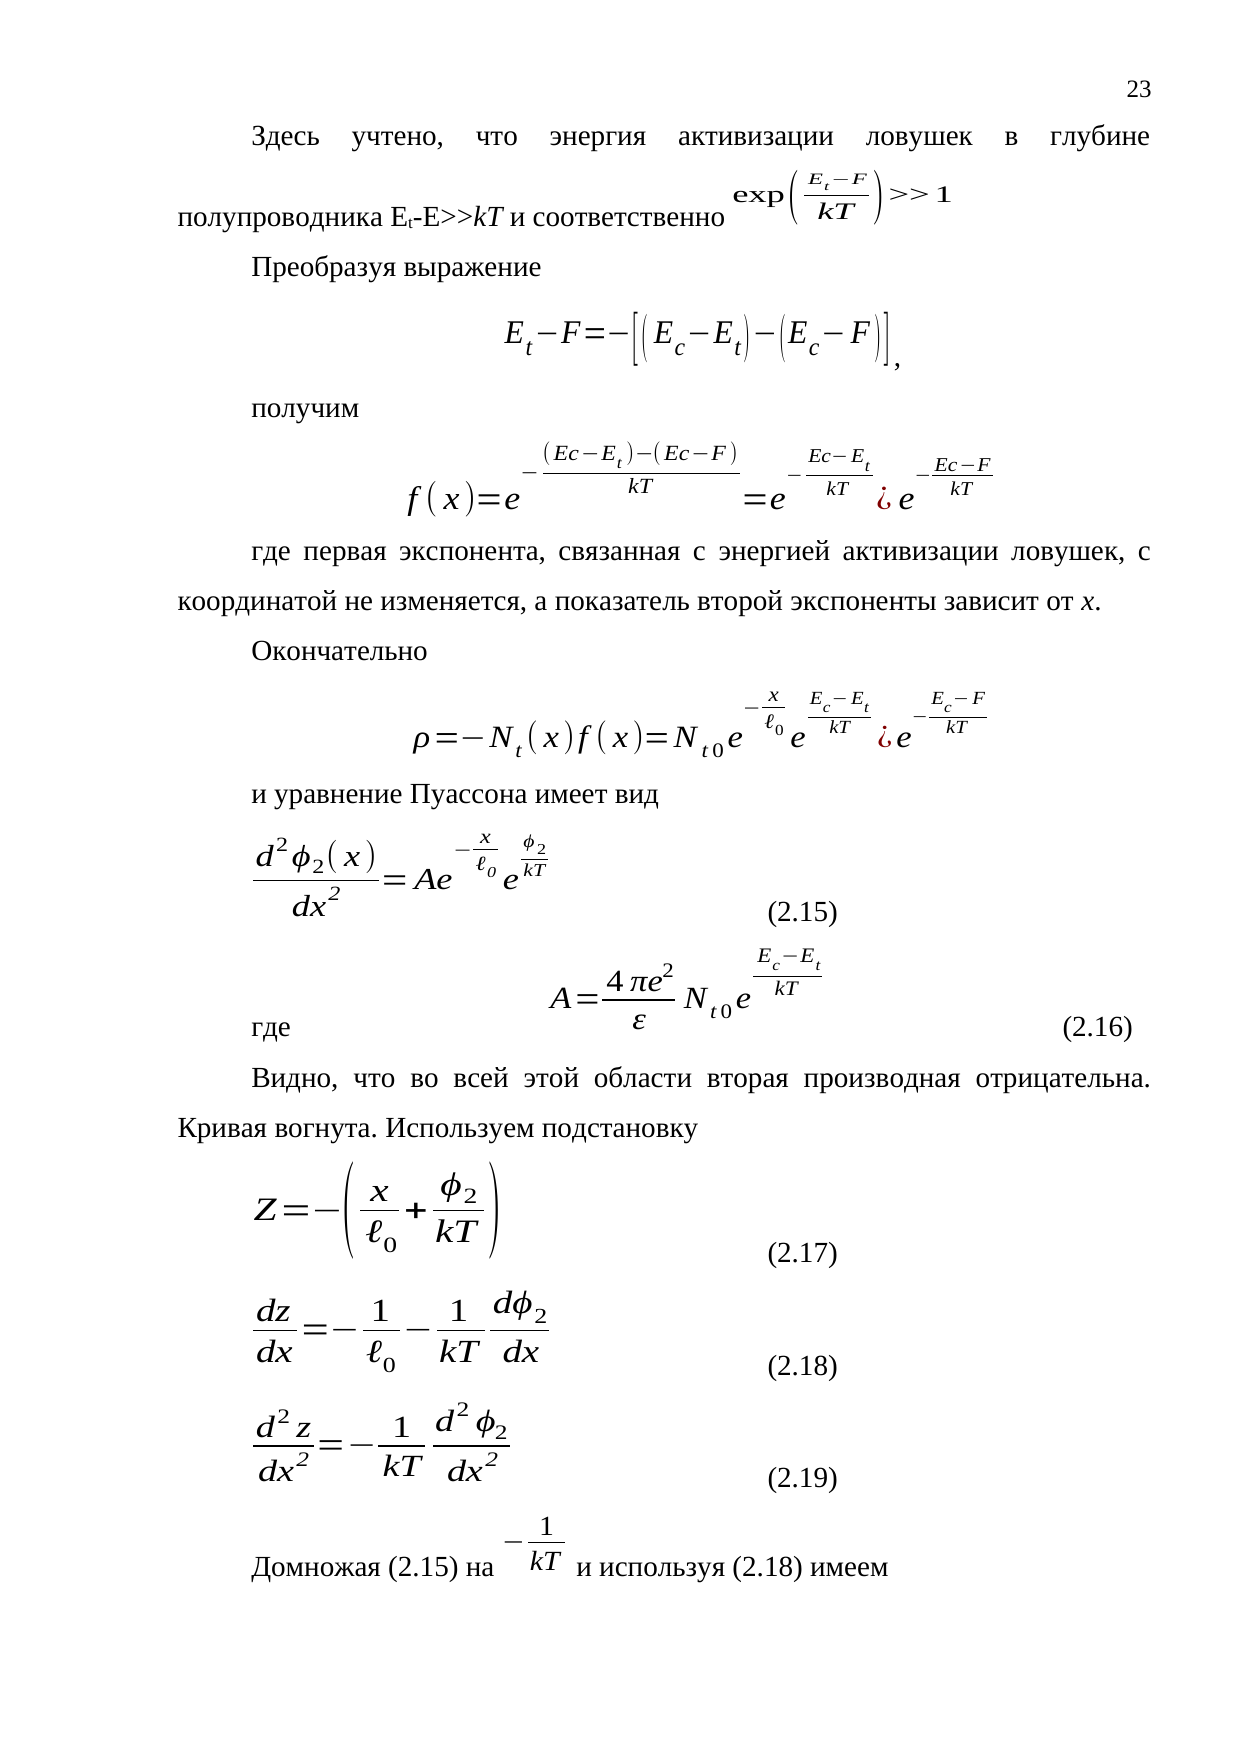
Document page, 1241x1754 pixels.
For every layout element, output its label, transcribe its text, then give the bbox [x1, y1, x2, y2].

text (2.18) [177, 1285, 1152, 1382]
text получим [177, 390, 1152, 423]
text Здесь учтено, что энергия активизации ловушек в глубине полупроводника Et-E>>kT и соответственно [177, 118, 1152, 232]
text (2.17) [177, 1161, 1152, 1268]
text (2.19) [177, 1399, 1152, 1494]
text Видно, что во всей этой области вторая производная отрицательна. Кривая вогнута. Используем подстановку [177, 1060, 1152, 1144]
text где (2.16) [177, 945, 1152, 1043]
text , [177, 299, 1152, 373]
text Домножая (2.15) на и используя (2.18) имеем [177, 1511, 1152, 1583]
text (2.15) [177, 826, 1152, 928]
text Преобразуя выражение [177, 249, 1152, 283]
text Окончательно [177, 633, 1152, 667]
text где первая экспонента, связанная с энергией активизации ловушек, с координатой не изменяется, а показатель второй экспоненты зависит от х. [177, 533, 1152, 616]
text и уравнение Пуассона имеет вид [177, 776, 1152, 809]
